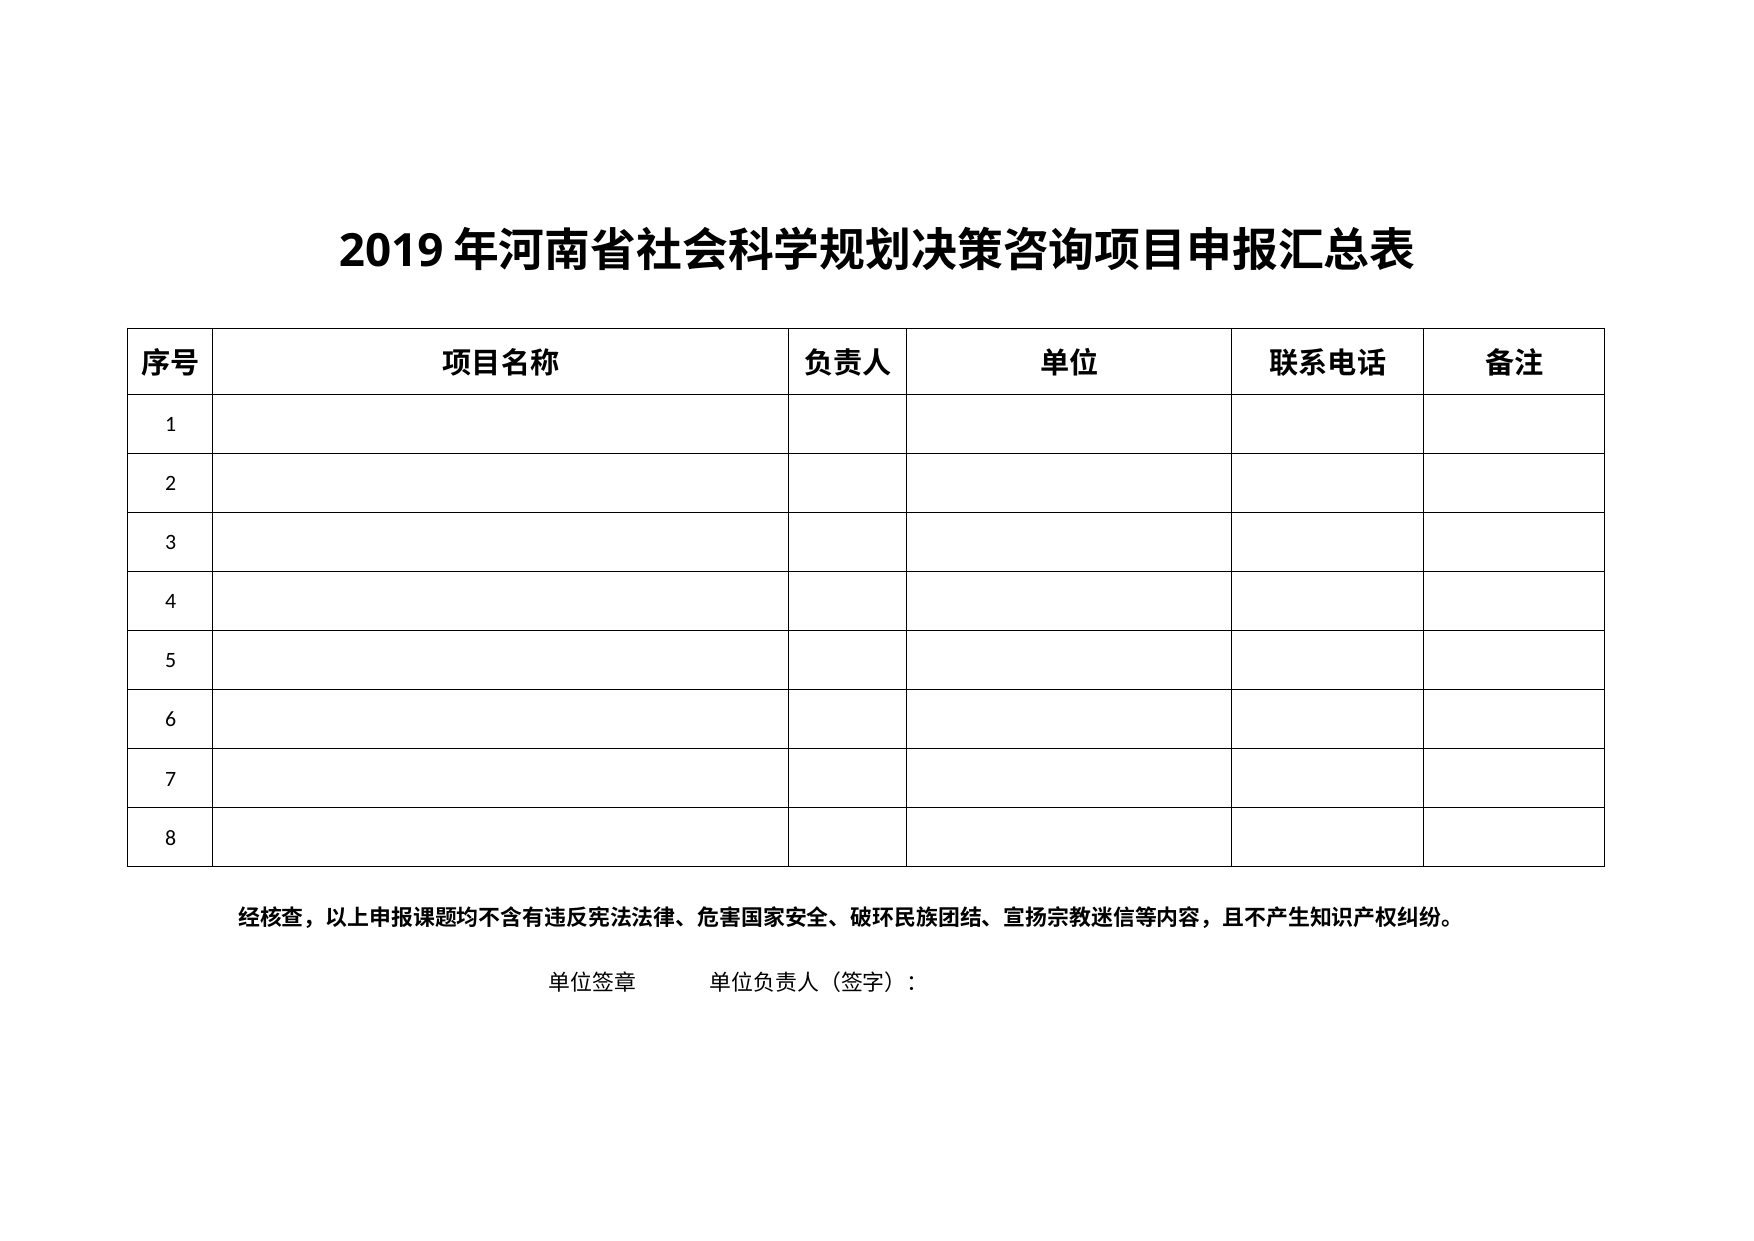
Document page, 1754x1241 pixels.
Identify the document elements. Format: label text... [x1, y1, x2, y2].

table_cell [907, 454, 1231, 512]
text 单位签章 单位负责人（签字）： [150, 965, 1604, 997]
table_cell [213, 749, 788, 807]
table_cell [789, 454, 906, 512]
table_cell [1232, 690, 1423, 748]
table_cell [213, 454, 788, 512]
table_cell [1424, 749, 1604, 807]
table_cell [1232, 572, 1423, 630]
table_header 项目名称 [213, 329, 788, 394]
table_cell 7 [128, 749, 212, 807]
table_cell [213, 808, 788, 866]
text 2019年河南省社会科学规划决策咨询项目申报汇总表 [150, 198, 1604, 295]
table_cell 4 [128, 572, 212, 630]
table_cell [1424, 454, 1604, 512]
table_cell [213, 395, 788, 453]
table_cell 6 [128, 690, 212, 748]
table_cell [213, 690, 788, 748]
table_cell [789, 690, 906, 748]
table_cell [1232, 513, 1423, 571]
table_cell [907, 690, 1231, 748]
table_cell [1232, 631, 1423, 689]
table_cell [1424, 395, 1604, 453]
table_cell [907, 572, 1231, 630]
table_cell [789, 749, 906, 807]
table_cell 1 [128, 395, 212, 453]
table_cell 2 [128, 454, 212, 512]
table_cell [789, 395, 906, 453]
table_header 序号 [128, 329, 212, 394]
table_cell [1232, 808, 1423, 866]
table_cell [1232, 454, 1423, 512]
table_cell [907, 395, 1231, 453]
table_cell 8 [128, 808, 212, 866]
table_cell [789, 808, 906, 866]
table_cell [213, 631, 788, 689]
table_cell [907, 631, 1231, 689]
table_header 单位 [907, 329, 1231, 394]
table_cell [789, 631, 906, 689]
table_cell [907, 749, 1231, 807]
table_cell [213, 513, 788, 571]
table_cell [1424, 572, 1604, 630]
table_cell [1424, 513, 1604, 571]
table_cell 3 [128, 513, 212, 571]
table_cell [907, 513, 1231, 571]
table_cell [1424, 808, 1604, 866]
table_header 负责人 [789, 329, 906, 394]
table_cell [1232, 395, 1423, 453]
table_cell [1424, 690, 1604, 748]
table_cell [789, 513, 906, 571]
table_cell 5 [128, 631, 212, 689]
table_cell [789, 572, 906, 630]
table_cell [907, 808, 1231, 866]
table_cell [1424, 631, 1604, 689]
text 经核查，以上申报课题均不含有违反宪法法律、危害国家安全、破环民族团结、宣扬宗教迷信等内容，且不产生知识产权纠纷。 [150, 900, 1604, 932]
table_header 联系电话 [1232, 329, 1423, 394]
table_cell [1232, 749, 1423, 807]
table_cell [213, 572, 788, 630]
table_header 备注 [1424, 329, 1604, 394]
